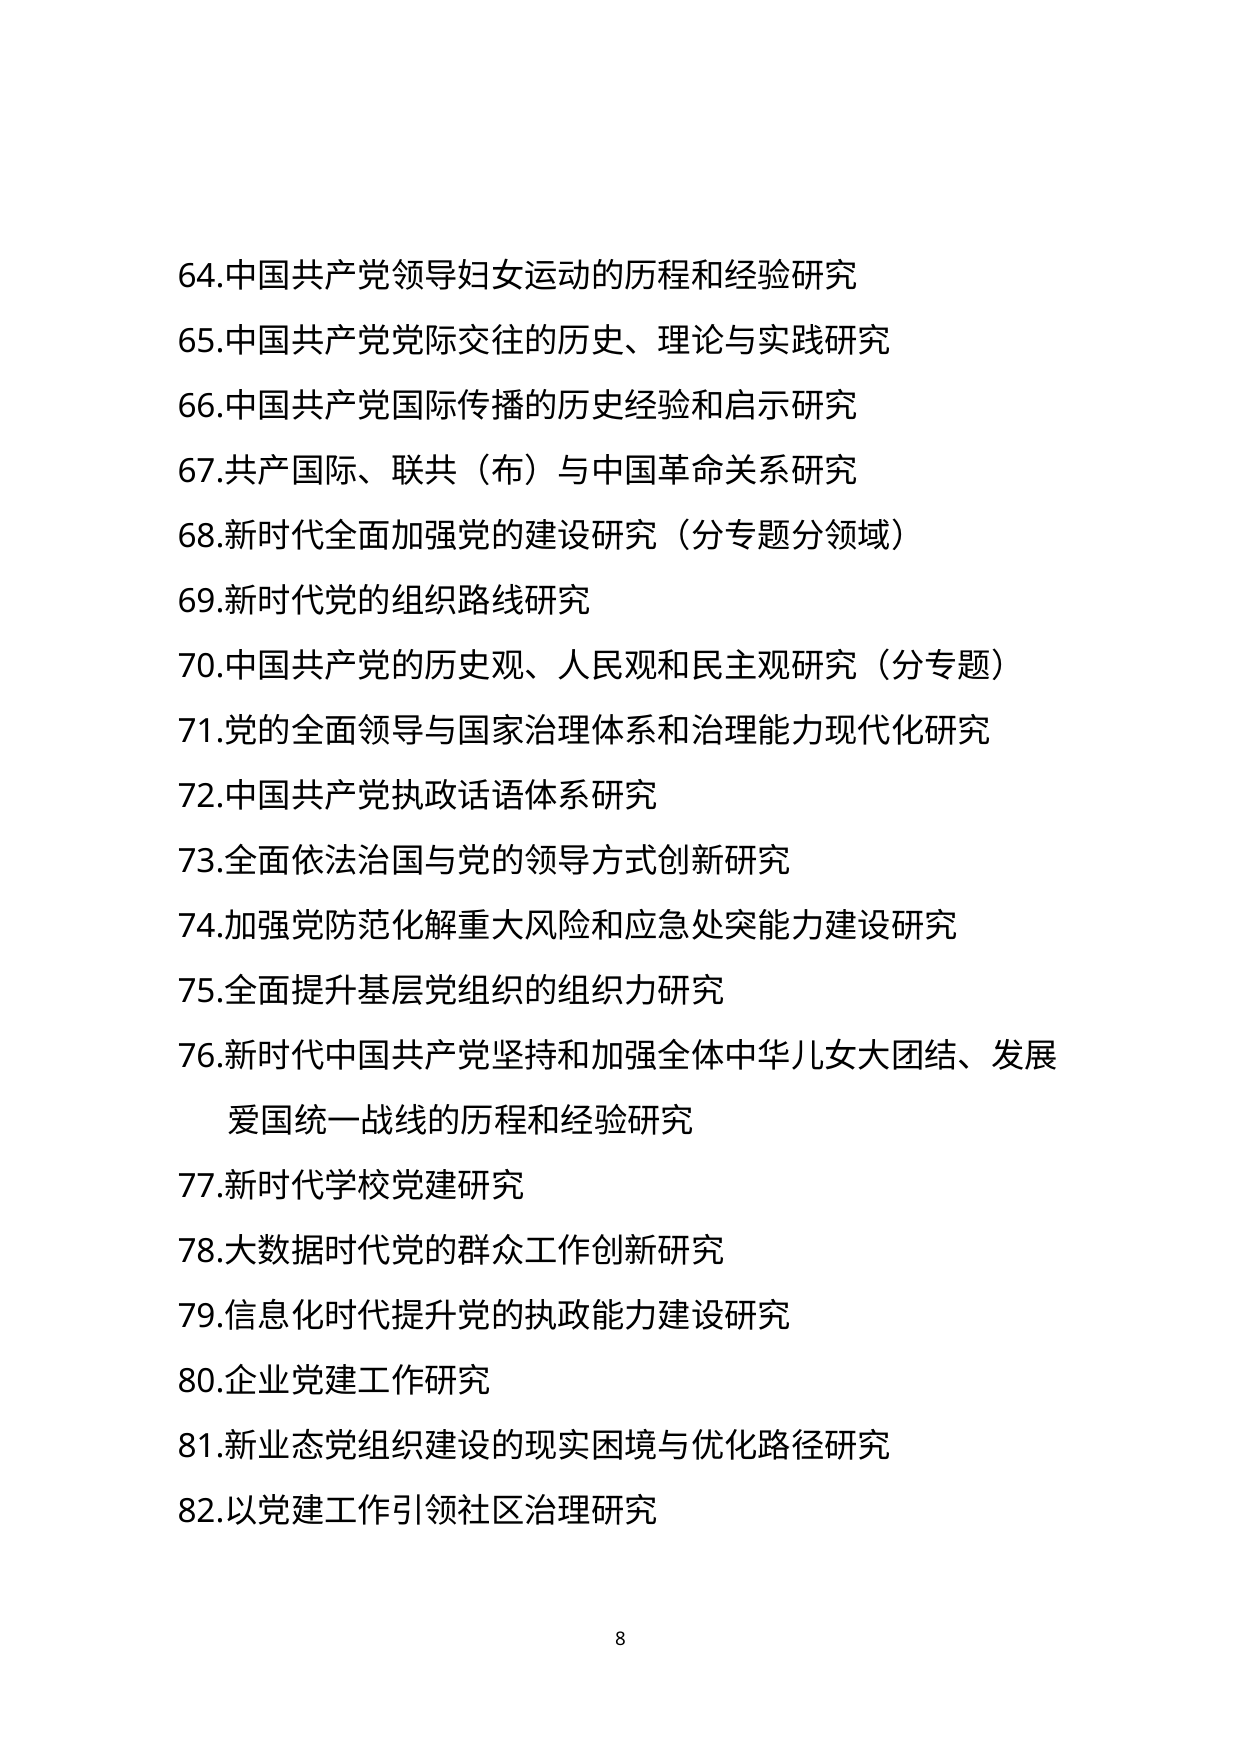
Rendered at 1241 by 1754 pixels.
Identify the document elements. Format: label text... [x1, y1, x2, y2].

text 64.中国共产党领导妇女运动的历程和经验研究 [177, 240, 1063, 305]
text 82.以党建工作引领社区治理研究 [177, 1475, 1063, 1540]
text 74.加强党防范化解重大风险和应急处突能力建设研究 [177, 890, 1063, 955]
text 65.中国共产党党际交往的历史、理论与实践研究 [177, 305, 1063, 370]
text 72.中国共产党执政话语体系研究 [177, 760, 1063, 825]
text 77.新时代学校党建研究 [177, 1150, 1063, 1215]
text 71.党的全面领导与国家治理体系和治理能力现代化研究 [177, 695, 1063, 760]
text 79.信息化时代提升党的执政能力建设研究 [177, 1280, 1063, 1345]
text 81.新业态党组织建设的现实困境与优化路径研究 [177, 1410, 1063, 1475]
text 80.企业党建工作研究 [177, 1345, 1063, 1410]
text 66.中国共产党国际传播的历史经验和启示研究 [177, 370, 1063, 435]
text 70.中国共产党的历史观、人民观和民主观研究（分专题） [177, 630, 1063, 695]
text 78.大数据时代党的群众工作创新研究 [177, 1215, 1063, 1280]
text 68.新时代全面加强党的建设研究（分专题分领域） [177, 500, 1063, 565]
text 76.新时代中国共产党坚持和加强全体中华儿女大团结、发展爱国统一战线的历程和经验研究 [177, 1020, 1063, 1150]
text 67.共产国际、联共（布）与中国革命关系研究 [177, 435, 1063, 500]
text 73.全面依法治国与党的领导方式创新研究 [177, 825, 1063, 890]
text 69.新时代党的组织路线研究 [177, 565, 1063, 630]
text 75.全面提升基层党组织的组织力研究 [177, 955, 1063, 1020]
